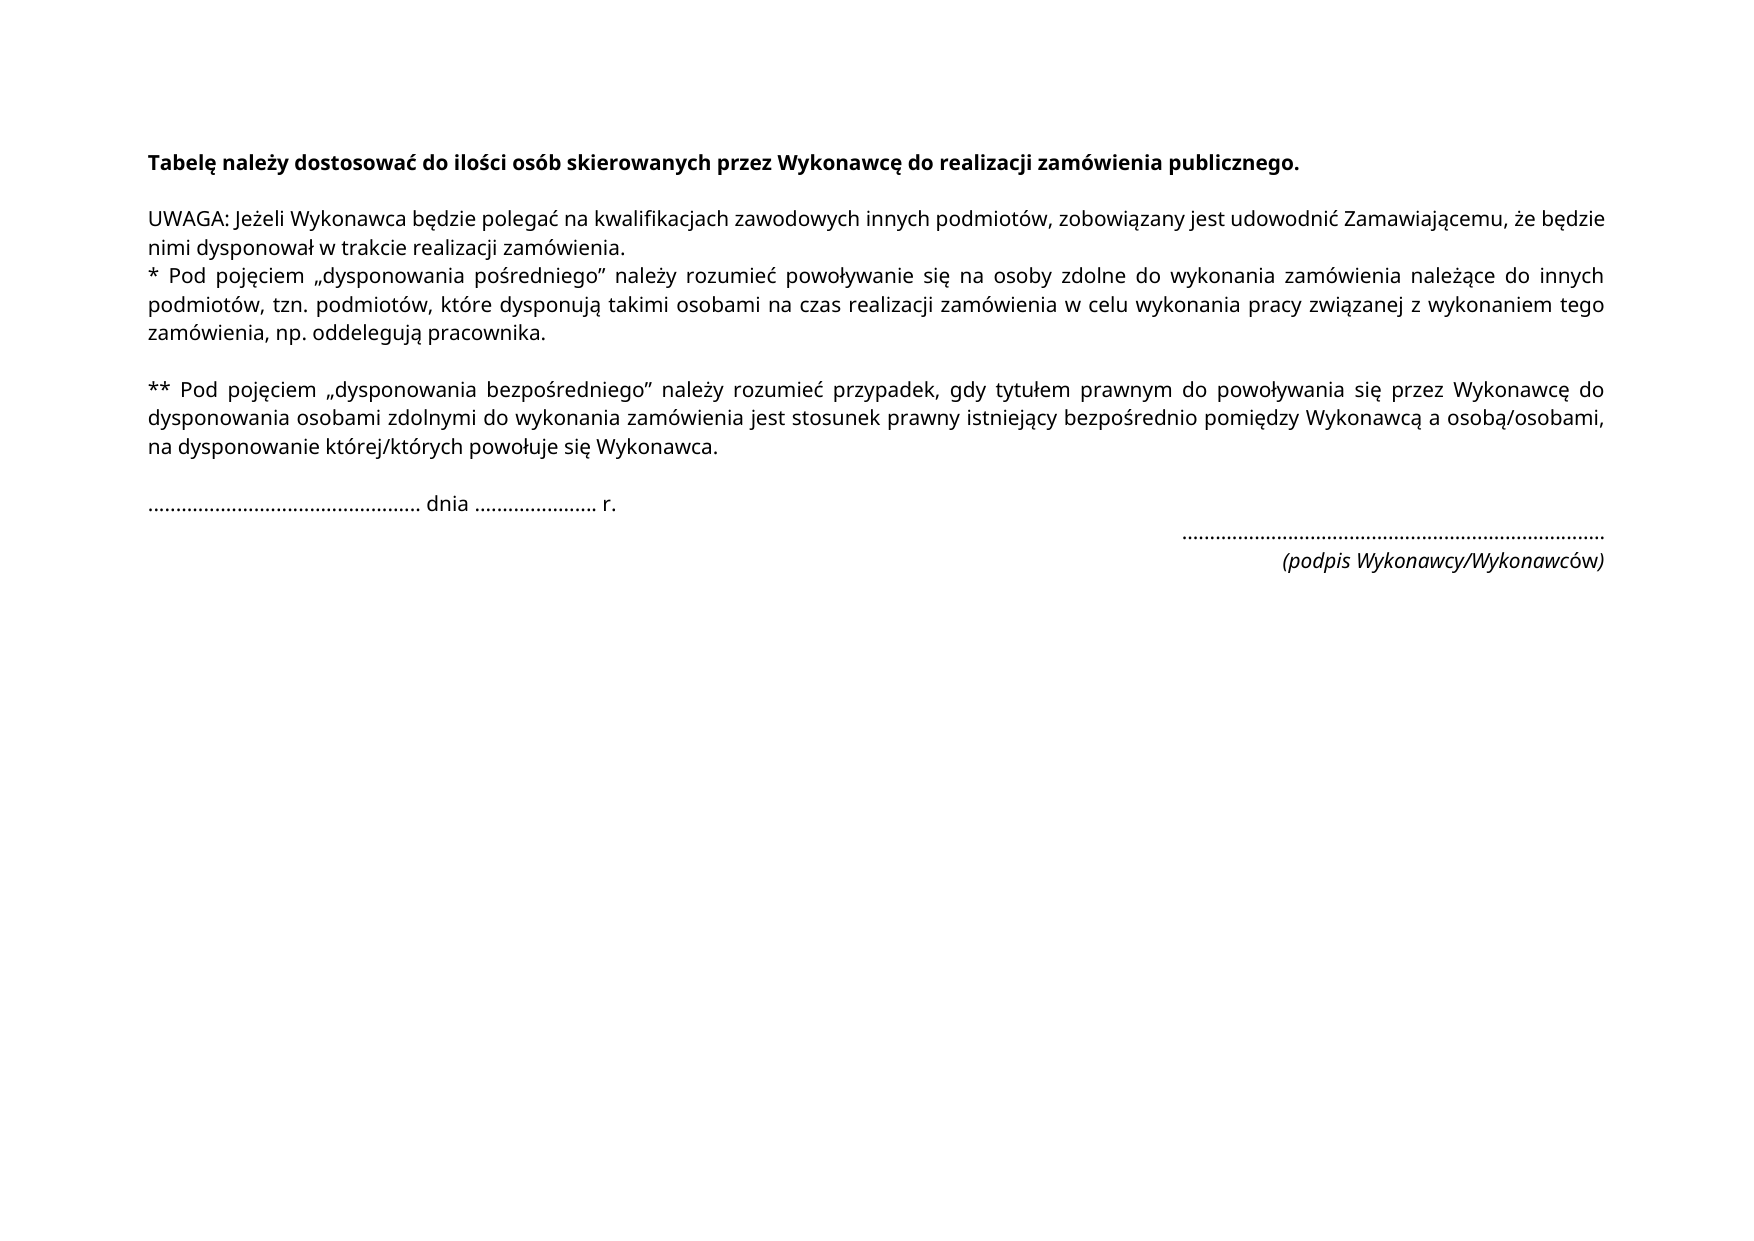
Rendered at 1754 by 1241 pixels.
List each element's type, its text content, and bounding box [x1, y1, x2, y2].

text * Pod pojęciem „dysponowania pośredniego” należy rozumieć powoływanie się na osoby zdolne do wykonania zamówienia należące do innych podmiotów, tzn. podmiotów, które dysponują takimi osobami na czas realizacji zamówienia w celu wykonania pracy związanej z wykonaniem tego zamówienia, np. oddelegują pracownika. [148, 261, 1606, 347]
text ............................................................................ [148, 517, 1606, 546]
text Tabelę należy dostosować do ilości osób skierowanych przez Wykonawcę do realizacji zamówienia publicznego. [148, 148, 1606, 176]
text ** Pod pojęciem „dysponowania bezpośredniego” należy rozumieć przypadek, gdy tytułem prawnym do powoływania się przez Wykonawcę do dysponowania osobami zdolnymi do wykonania zamówienia jest stosunek prawny istniejący bezpośrednio pomiędzy Wykonawcą a osobą/osobami, na dysponowanie której/których powołuje się Wykonawca. [148, 375, 1606, 460]
text (podpis Wykonawcy/Wykonawców) [148, 546, 1606, 574]
text UWAGA: Jeżeli Wykonawca będzie polegać na kwalifikacjach zawodowych innych podmiotów, zobowiązany jest udowodnić Zamawiającemu, że będzie nimi dysponował w trakcie realizacji zamówienia. [148, 204, 1606, 261]
text ................................................. dnia ...................... r. [148, 489, 1606, 517]
